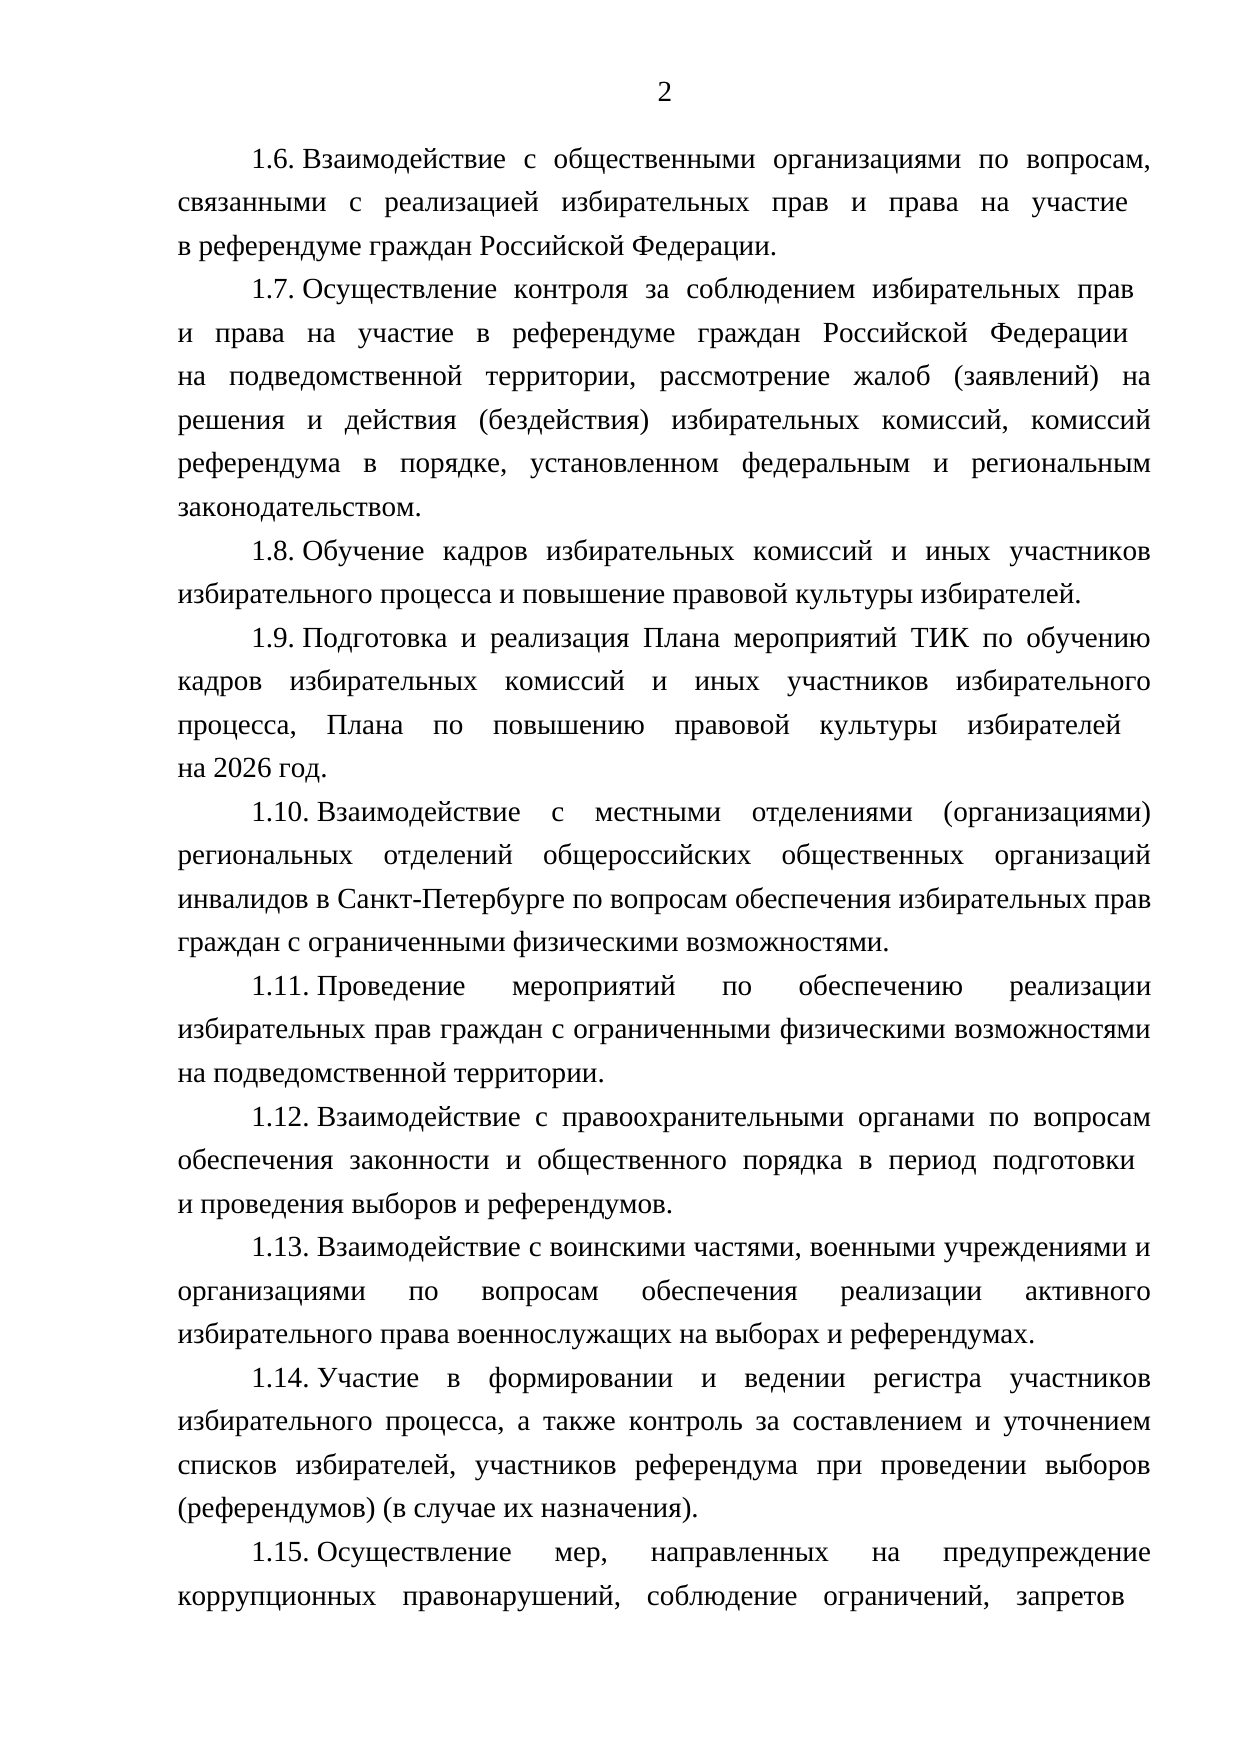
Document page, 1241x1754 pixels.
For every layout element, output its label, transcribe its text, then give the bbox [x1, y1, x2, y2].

text 1.14. Участие в формировании и ведении регистра участников избирательного процесса, а также контроль за составлением и уточнением списков избирателей, участников референдума при проведении выборов (референдумов) (в случае их назначения). [177, 1360, 1152, 1524]
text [177, 1534, 1152, 1611]
text 1.9. Подготовка и реализация Плана мероприятий ТИК по обучению кадров избирательных комиссий и иных участников избирательного процесса, Плана по повышению правовой культуры избирателей на 2026 год. [177, 620, 1152, 784]
text 1.11. Проведение мероприятий по обеспечению реализации избирательных прав граждан с ограниченными физическими возможностями на подведомственной территории. [177, 968, 1152, 1089]
text 1.8. Обучение кадров избирательных комиссий и иных участников избирательного процесса и повышение правовой культуры избирателей. [177, 533, 1152, 610]
text 1.6. Взаимодействие с общественными организациями по вопросам, связанными с реализацией избирательных прав и права на участие в референдуме граждан Российской Федерации. [177, 141, 1152, 261]
text 1.7. Осуществление контроля за соблюдением избирательных прав и права на участие в референдуме граждан Российской Федерации на подведомственной территории, рассмотрение жалоб (заявлений) на решения и действия (бездействия) избирательных комиссий, комиссий референдума в порядке, установленном федеральным и региональным законодательством. [177, 271, 1152, 523]
text 1.12. Взаимодействие с правоохранительными органами по вопросам обеспечения законности и общественного порядка в период подготовки и проведения выборов и референдумов. [177, 1099, 1152, 1219]
text 1.10. Взаимодействие с местными отделениями (организациями) региональных отделений общероссийских общественных организаций инвалидов в Санкт-Петербурге по вопросам обеспечения избирательных прав граждан с ограниченными физическими возможностями. [177, 794, 1152, 958]
text 1.13. Взаимодействие с воинскими частями, военными учреждениями и организациями по вопросам обеспечения реализации активного избирательного права военнослужащих на выборах и референдумах. [177, 1229, 1152, 1350]
